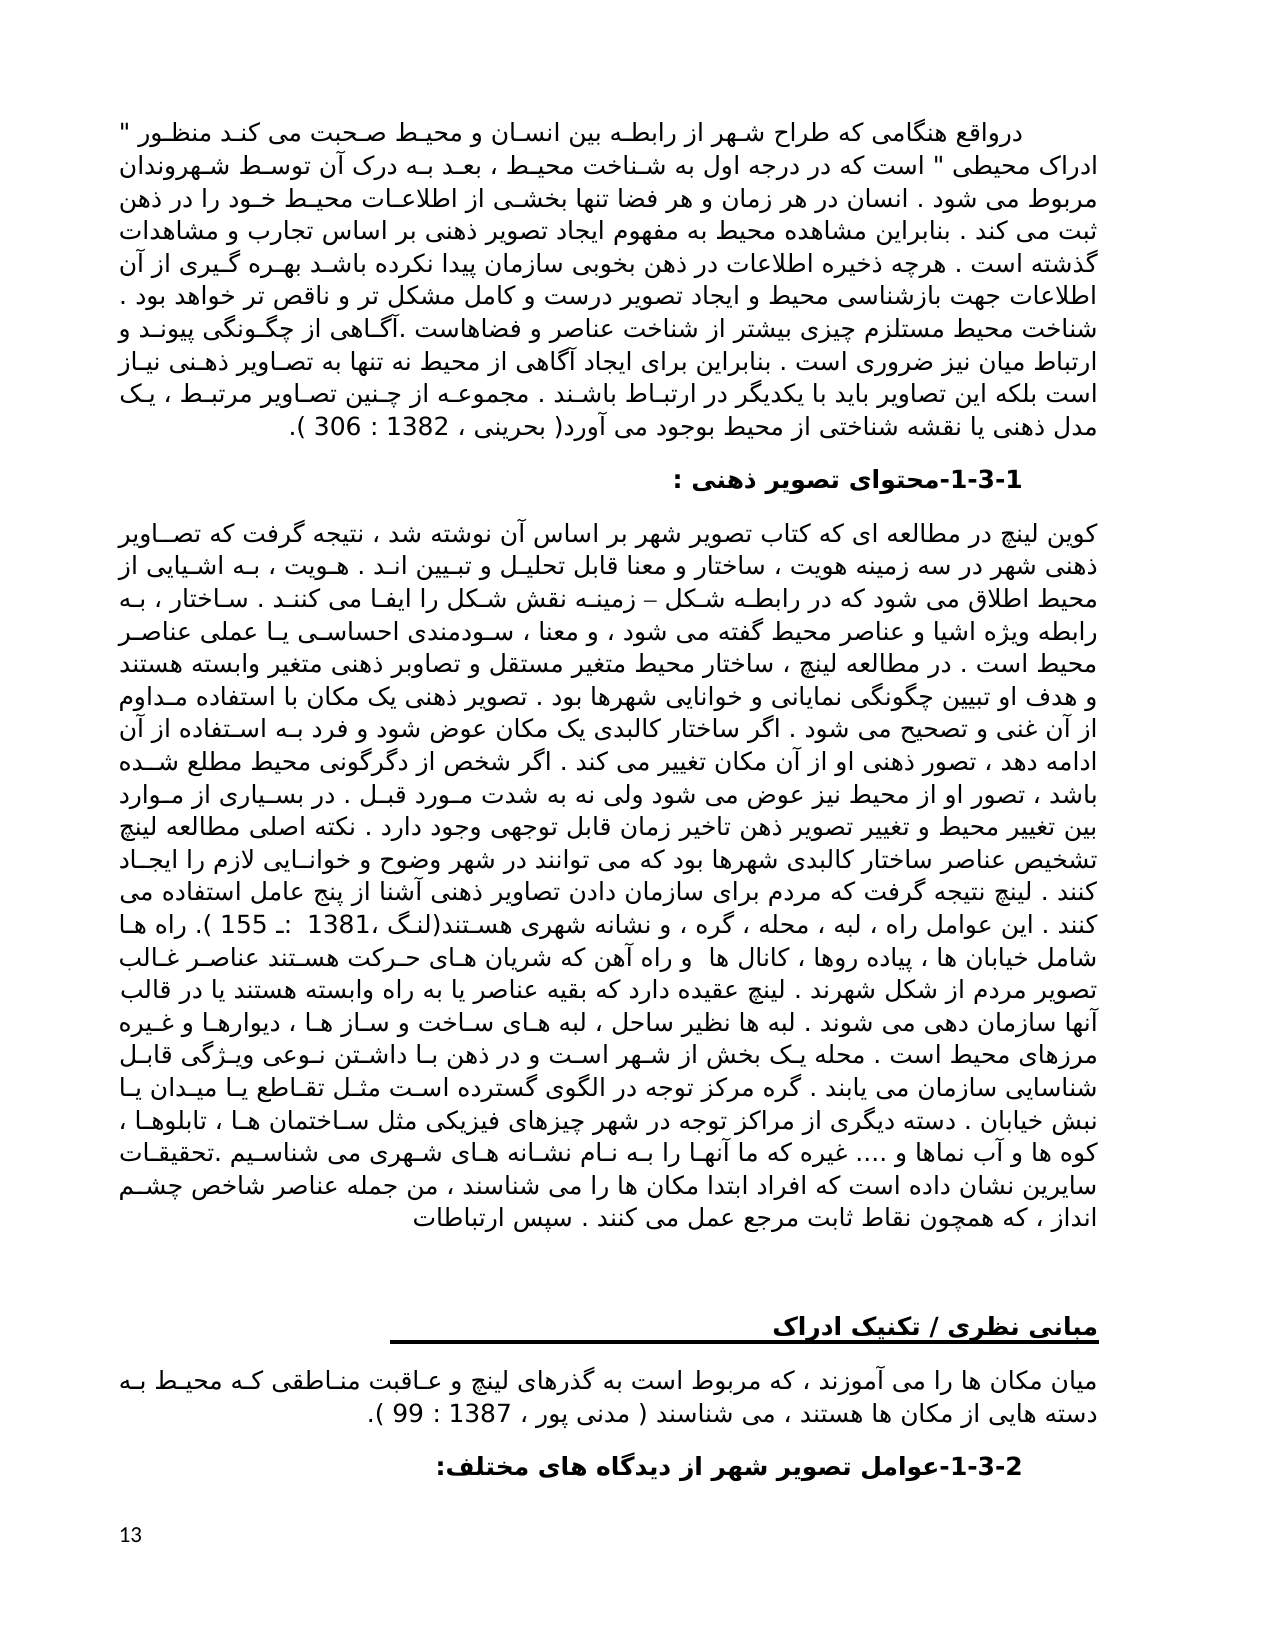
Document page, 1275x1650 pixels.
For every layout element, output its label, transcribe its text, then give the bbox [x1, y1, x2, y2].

text درواقع هنگامی که طراح شهر از رابطه بین انسان و محیط صحبت می کند منظور " ادراک محیطی " است که در درجه اول به شناخت محیط ، بعد به درک آن توسط شهروندان مربوط می شود . انسان در هر زمان و هر فضا تنها بخشی از اطلاعات محیط خود را در ذهن ثبت می کند . بنابراین مشاهده محیط به مفهوم ایجاد تصویر ذهنی بر اساس تجارب و مشاهدات گذشته است . هرچه ذخیره اطلاعات در ذهن بخوبی سازمان پیدا نکرده باشد بهره گیری از آن اطلاعات جهت بازشناسی محیط و ایجاد تصویر درست و کامل مشکل تر و ناقص تر خواهد بود . شناخت محیط مستلزم چیزی بیشتر از شناخت عناصر و فضاهاست .آگاهی از چگونگی پیوند و ارتباط میان نیز ضروری است . بنابراین برای ایجاد آگاهی از محیط نه تنها به تصاویر ذهنی نیاز است بلکه این تصاویر باید با یکدیگر در ارتباط باشند . مجموعه از چنین تصاویر مرتبط ، یک مدل ذهنی یا نقشه شناختی از محیط بوجود می آورد( بحرینی ، 1382 : 306 ). [118, 118, 1098, 441]
text کوین لینچ در مطالعه ای که کتاب تصویر شهر بر اساس آن نوشته شد ، نتیجه گرفت که تصاویر ذهنی شهر در سه زمینه هویت ، ساختار و معنا قابل تحلیل و تبیین اند . هویت ، به اشیایی از محیط اطلاق می شود که در رابطه شکل – زمینه نقش شکل را ایفا می کنند . ساختار ، به رابطه ویژه اشیا و عناصر محیط گفته می شود ، و معنا ، سودمندی احساسی یا عملی عناصر محیط است . در مطالعه لینچ ، ساختار محیط متغیر مستقل و تصاوبر ذهنی متغیر وابسته هستند و هدف او تبیین چگونگی نمایانی و خوانایی شهرها بود . تصویر ذهنی یک مکان با استفاده مداوم از آن غنی و تصحیح می شود . اگر ساختار کالبدی یک مکان عوض شود و فرد به استفاده از آن ادامه دهد ، تصور ذهنی او از آن مکان تغییر می کند . اگر شخص از دگرگونی محیط مطلع شده باشد ، تصور او از محیط نیز عوض می شود ولی نه به شدت مورد قبل . در بسیاری از موارد بین تغییر محیط و تغییر تصویر ذهن تاخیر زمان قابل توجهی وجود دارد . نکته اصلی مطالعه لینچ تشخیص عناصر ساختار کالبدی شهرها بود که می توانند در شهر وضوح و خوانایی لازم را ایجاد کنند . لینچ نتیجه گرفت که مردم برای سازمان دادن تصاویر ذهنی آشنا از پنج عامل استفاده می کنند . این عوامل راه ، لبه ، محله ، گره ، و نشانه شهری هستند(لنگ ،1381 : 155 ). راه ها شامل خیابان ها ، پیاده روها ، کانال ها و راه آهن که شریان های حرکت هستند عناصر غالب تصویر مردم از شکل شهرند . لینچ عقیده دارد که بقیه عناصر یا به راه وابسته هستند یا در قالب آنها سازمان دهی می شوند . لبه ها نظیر ساحل ، لبه های ساخت و ساز ها ، دیوارها و غیره مرزهای محیط است . محله یک بخش از شهر است و در ذهن با داشتن نوعی ویژگی قابل شناسایی سازمان می یابند . گره مرکز توجه در الگوی گسترده است مثل تقاطع یا میدان یا نبش خیابان . دسته دیگری از مراکز توجه در شهر چیزهای فیزیکی مثل ساختمان ها ، تابلوها ، کوه ها و آب نماها و .... غیره که ما آنها را به نام نشانه های شهری می شناسیم .تحقیقات سایرین نشان داده است که افراد ابتدا مکان ها را می شناسند ، من جمله عناصر شاخص چشم انداز ، که همچون نقاط ثابت مرجع عمل می کنند . سپس ارتباطات [118, 519, 1098, 1233]
text میان مکان ها را می آموزند ، که مربوط است به گذرهای لینچ و عاقبت مناطقی که محیط به دسته هایی از مکان ها هستند ، می شناسند ( مدنی پور ، 1387 : 99 ). [118, 1366, 1098, 1428]
text 1-3-2-عوامل تصویر شهر از دیدگاه های مختلف: [118, 1452, 1098, 1482]
text 1-3-1-محتوای تصویر ذهنی : [118, 465, 1098, 494]
text مبانی نظری / تکنیک ادراک [118, 1312, 1098, 1341]
